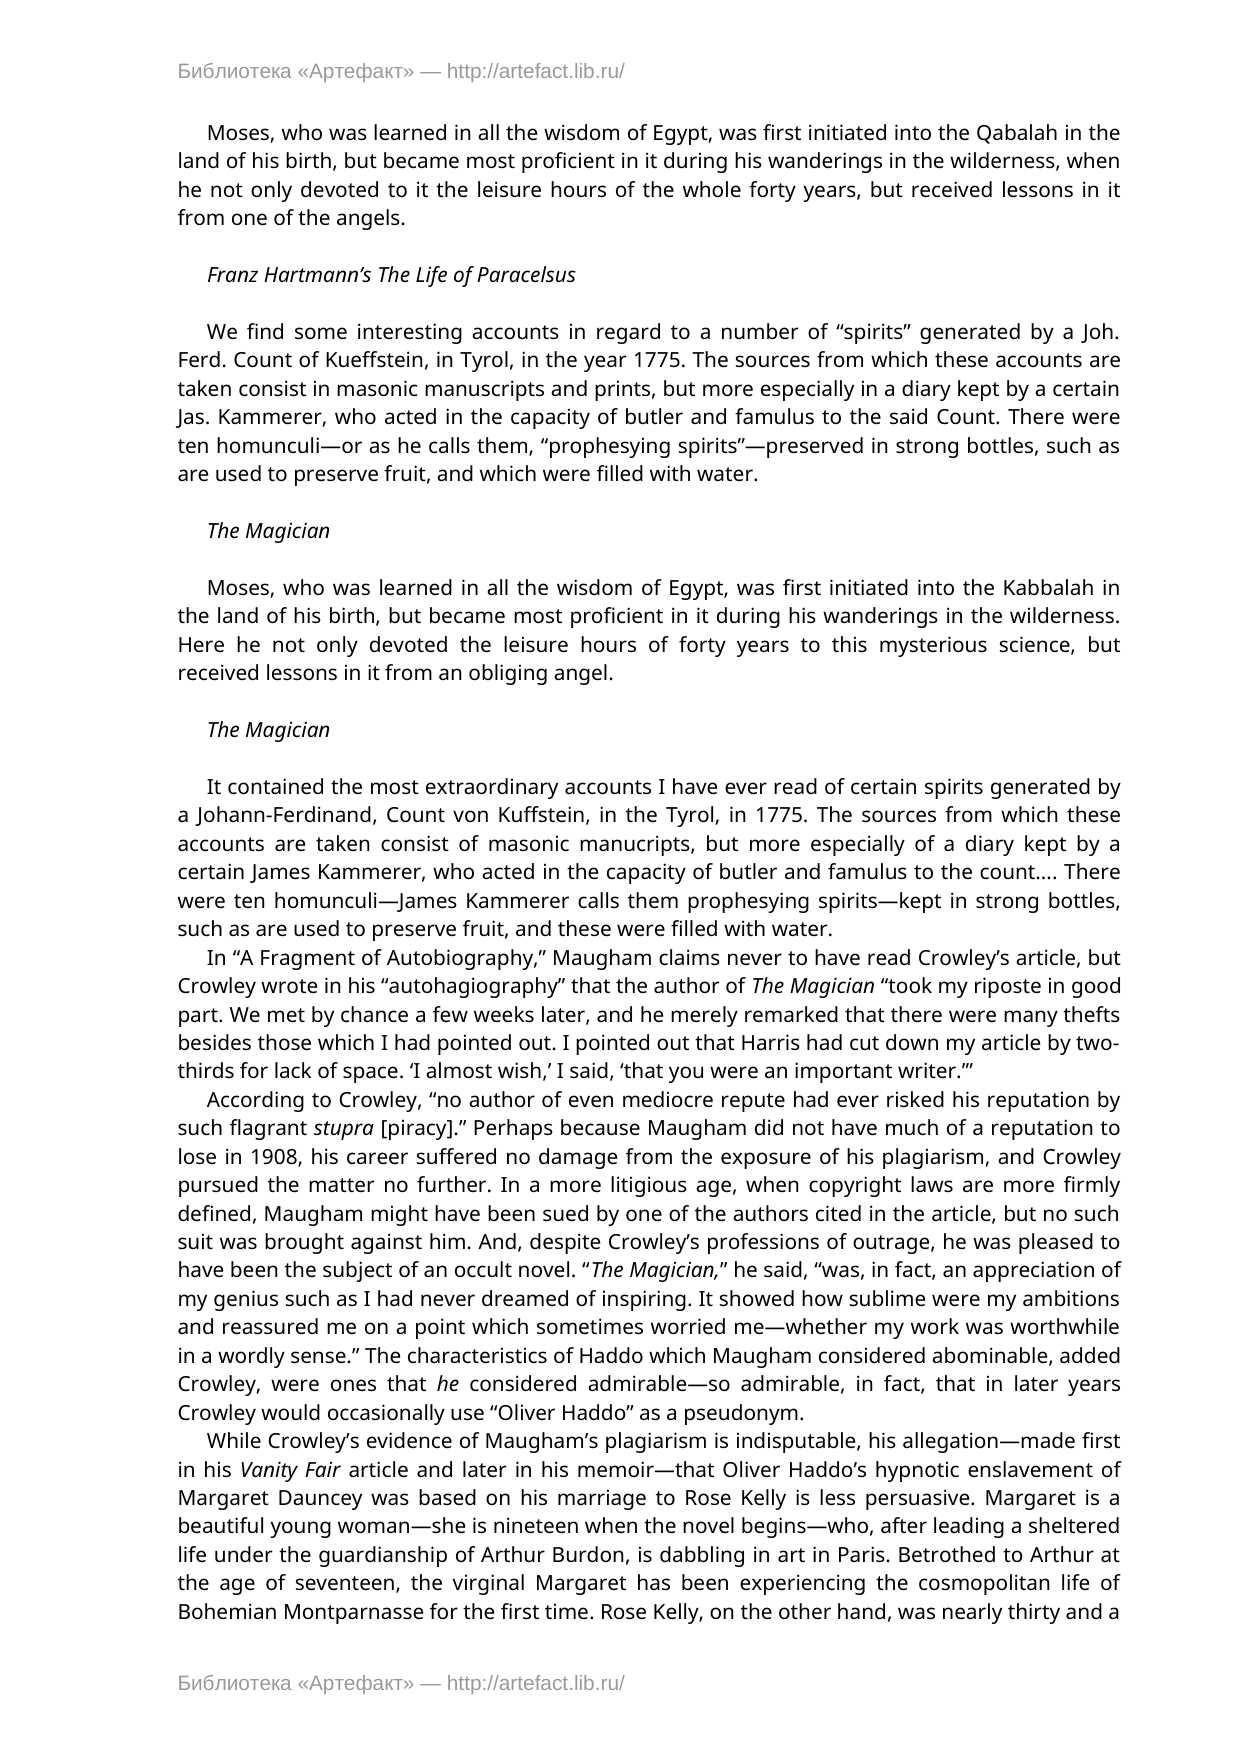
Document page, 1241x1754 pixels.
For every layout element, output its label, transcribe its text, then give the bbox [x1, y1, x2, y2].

text We find some interesting accounts in regard to a number of “spirits” generated by a Joh. Ferd. Count of Kueffstein, in Tyrol, in the year 1775. The sources from which these accounts are taken consist in masonic manuscripts and prints, but more especially in a diary kept by a certain Jas. Kammerer, who acted in the capacity of butler and famulus to the said Count. There were ten homunculi—or as he calls them, “prophesying spirits”—preserved in strong bottles, such as are used to preserve fruit, and which were filled with water. [177, 317, 1122, 488]
text Franz Hartmann’s The Life of Paracelsus [177, 260, 1122, 289]
text According to Crowley, “no author of even mediocre repute had ever risked his reputation by such flagrant stupra [piracy].” Perhaps because Maugham did not have much of a reputation to lose in 1908, his career suffered no damage from the exposure of his plagiarism, and Crowley pursued the matter no further. In a more litigious age, when copyright laws are more firmly defined, Maugham might have been sued by one of the authors cited in the article, but no such suit was brought against him. And, despite Crowley’s professions of outrage, he was pleased to have been the subject of an occult novel. “The Magician,” he said, “was, in fact, an appreciation of my genius such as I had never dreamed of inspiring. It showed how sublime were my ambitions and reassured me on a point which sometimes worried me—whether my work was worthwhile in a wordly sense.” The characteristics of Haddo which Maugham considered abominable, added Crowley, were ones that he considered admirable—so admirable, in fact, that in later years Crowley would occasionally use “Oliver Haddo” as a pseudonym. [177, 1085, 1122, 1426]
text The Magician [177, 715, 1122, 744]
text It contained the most extraordinary accounts I have ever read of certain spirits generated by a Johann-Ferdinand, Count von Kuffstein, in the Tyrol, in 1775. The sources from which these accounts are taken consist of masonic manucripts, but more especially of a diary kept by a certain James Kammerer, who acted in the capacity of butler and famulus to the count…. There were ten homunculi—James Kammerer calls them prophesying spirits—kept in strong bottles, such as are used to preserve fruit, and these were filled with water. [177, 772, 1122, 943]
text The Magician [177, 516, 1122, 545]
text Moses, who was learned in all the wisdom of Egypt, was first initiated into the Kabbalah in the land of his birth, but became most proficient in it during his wanderings in the wilderness. Here he not only devoted the leisure hours of forty years to this mysterious science, but received lessons in it from an obliging angel. [177, 573, 1122, 687]
text In “A Fragment of Autobiography,” Maugham claims never to have read Crowley’s article, but Crowley wrote in his “autohagiography” that the author of The Magician “took my riposte in good part. We met by chance a few weeks later, and he merely remarked that there were many thefts besides those which I had pointed out. I pointed out that Harris had cut down my article by two-thirds for lack of space. ‘I almost wish,’ I said, ‘that you were an important writer.’” [177, 943, 1122, 1085]
text Moses, who was learned in all the wisdom of Egypt, was first initiated into the Qabalah in the land of his birth, but became most proficient in it during his wanderings in the wilderness, when he not only devoted to it the leisure hours of the whole forty years, but received lessons in it from one of the angels. [177, 118, 1122, 232]
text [177, 1426, 1122, 1625]
